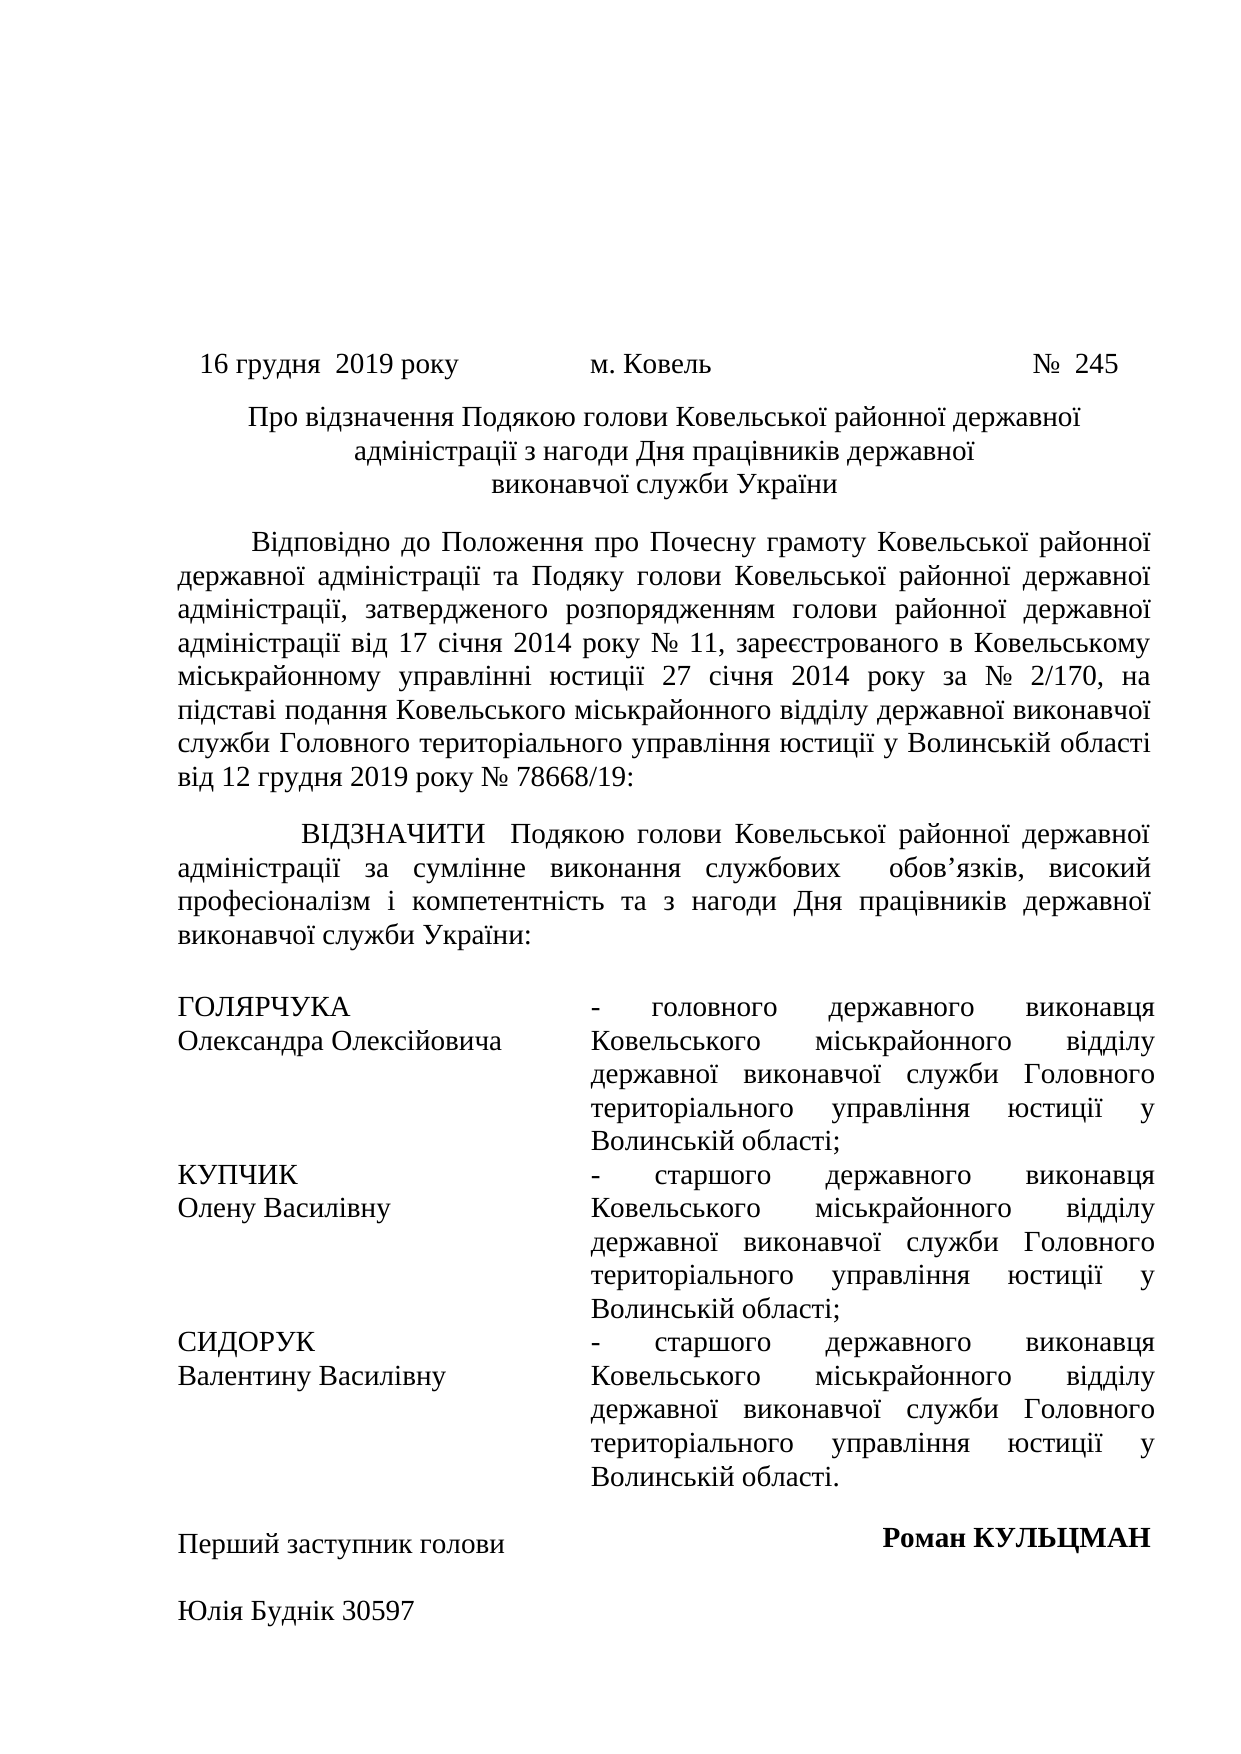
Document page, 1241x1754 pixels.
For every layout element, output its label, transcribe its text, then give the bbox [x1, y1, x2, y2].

table_cell Роман КУЛЬЦМАН [546, 1492, 1167, 1626]
table_header - головного державного виконавця Ковельського міськрайонного відділу державної виконавчої служби Головного територіального управління юстиції у Волинській області; [546, 989, 1167, 1157]
table_cell СИДОРУК Валентину Василівну [166, 1325, 546, 1492]
text ВІДЗНАЧИТИ Подякою голови Ковельської районної державної адміністрації за сумлінне виконання службових обов’язків, високий професіоналізм і компетентність та з нагоди Дня працівників державної виконавчої служби України: [177, 816, 1152, 951]
text виконавчої служби України [177, 466, 1152, 500]
table_cell - старшого державного виконавця Ковельського міськрайонного відділу державної виконавчої служби Головного територіального управління юстиції у Волинській області. [546, 1325, 1167, 1492]
text Про відзначення Подякою голови Ковельської районної державної адміністрації з нагоди Дня працівників державної [177, 399, 1152, 466]
table_cell - старшого державного виконавця Ковельського міськрайонного відділу державної виконавчої служби Головного територіального управління юстиції у Волинській області; [546, 1157, 1167, 1324]
text 16 грудня 2019 року м. Ковель № 245 [177, 347, 1152, 380]
table_cell Перший заступник голови Юлія Буднік 30597 [166, 1492, 546, 1626]
table_cell КУПЧИК Олену Василівну [166, 1157, 546, 1324]
table_header ГОЛЯРЧУКА Олександра Олексійовича [166, 989, 546, 1157]
text Відповідно до Положення про Почесну грамоту Ковельської районної державної адміністрації та Подяку голови Ковельської районної державної адміністрації, затвердженого розпорядженням голови районної державної адміністрації від 17 січня 2014 року № 11, зареєстрованого в Ковельському міськрайонному управлінні юстиції 27 січня 2014 року за № 2/170, на підставі подання Ковельського міськрайонного відділу державної виконавчої служби Головного територіального управління юстиції у Волинській області від 12 грудня 2019 року № 78668/19: [177, 524, 1152, 792]
